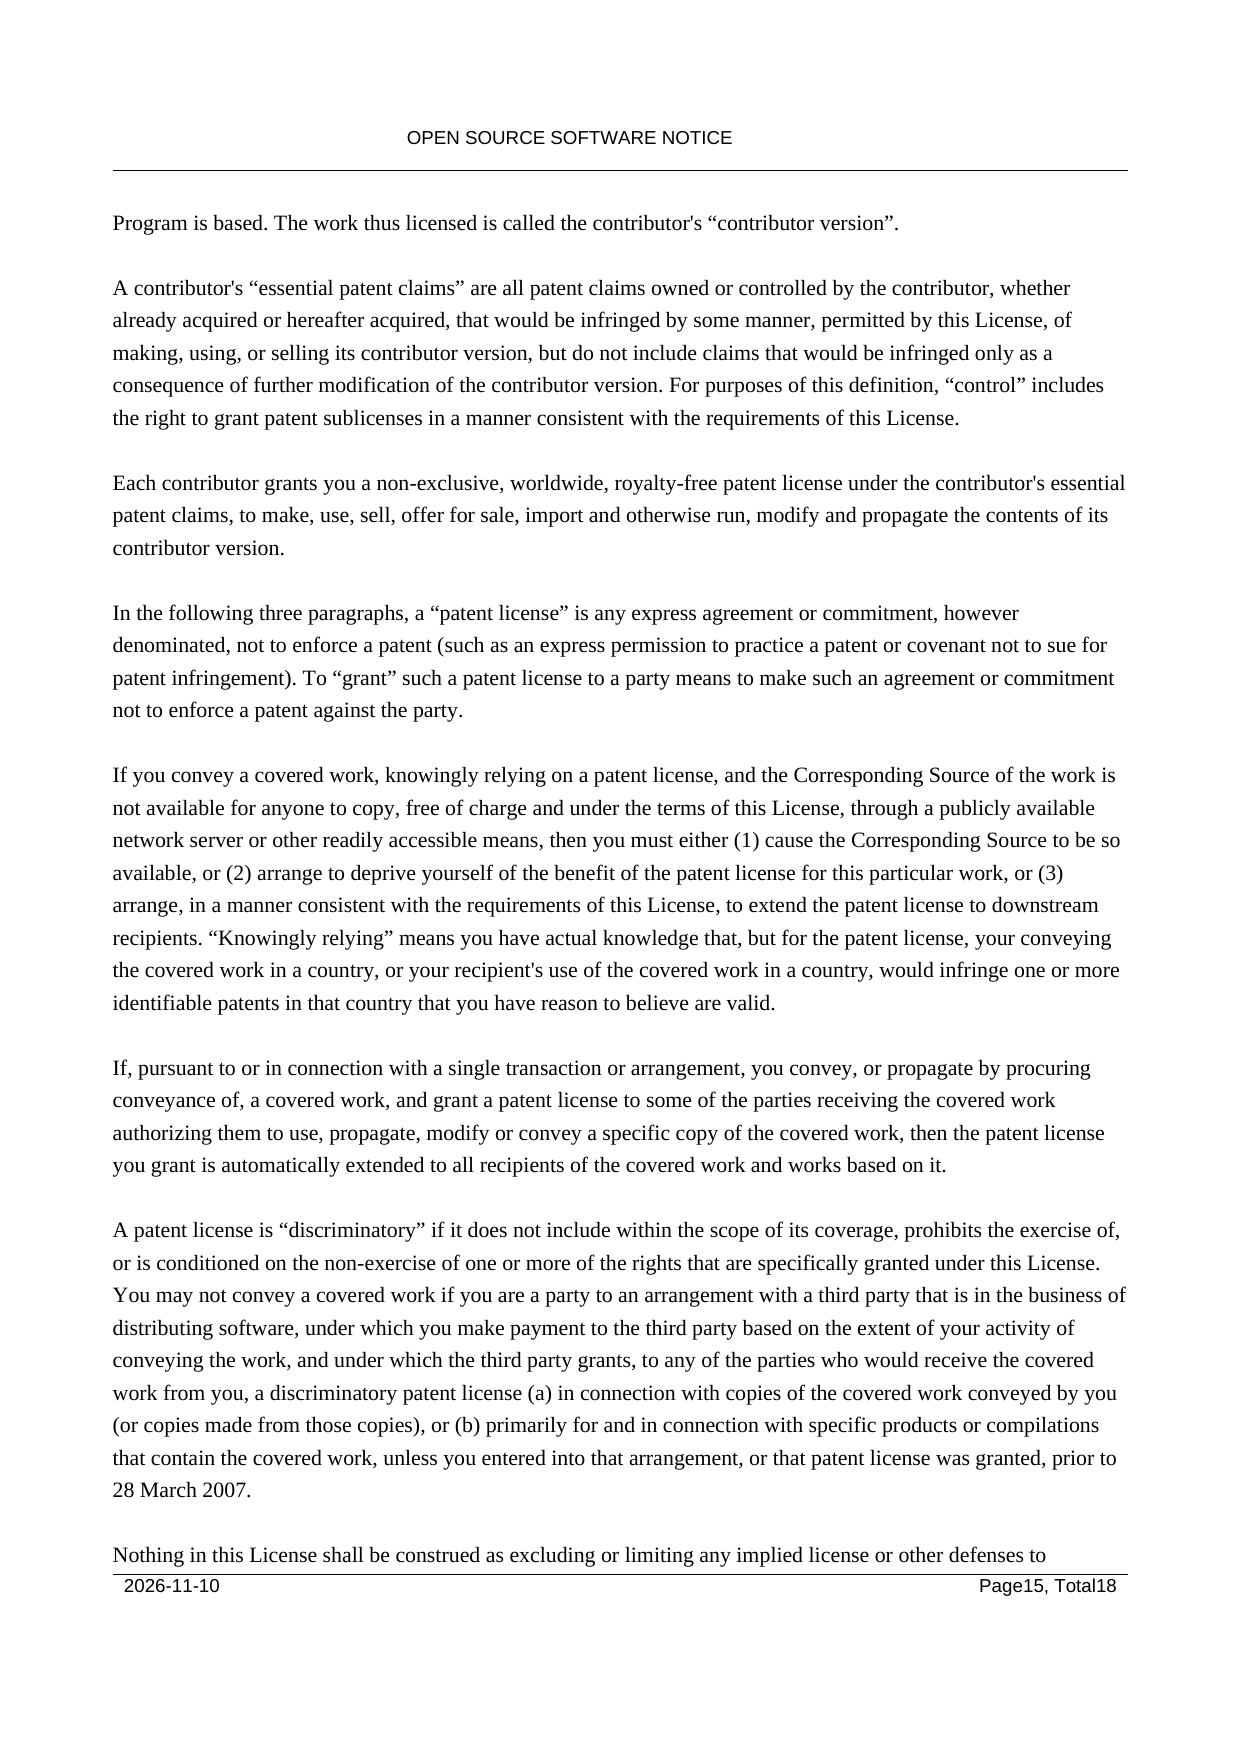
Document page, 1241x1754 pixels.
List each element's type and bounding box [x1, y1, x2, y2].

text [112, 206, 1128, 1571]
